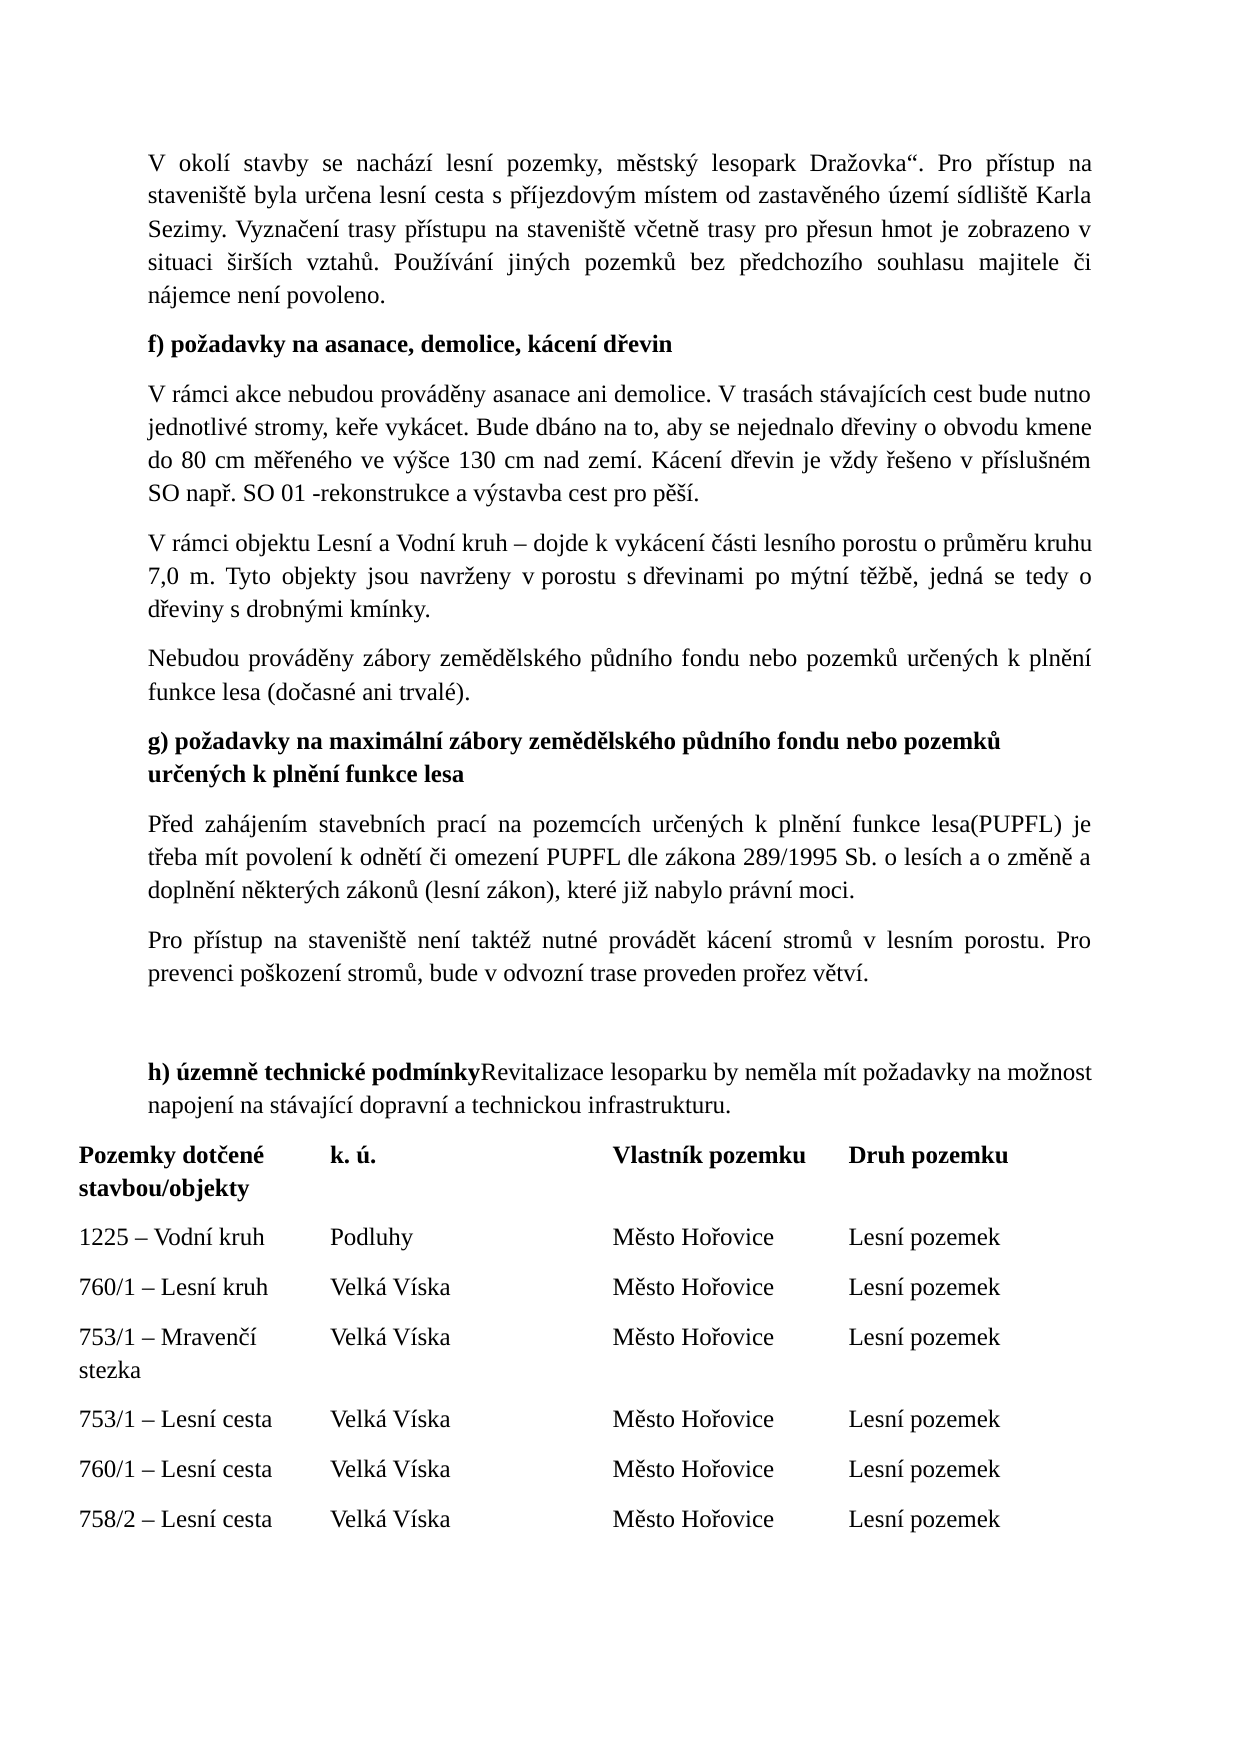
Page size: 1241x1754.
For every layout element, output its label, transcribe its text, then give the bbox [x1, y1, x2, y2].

text V okolí stavby se nachází lesní pozemky, městský lesopark Dražovka“. Pro přístup na staveniště byla určena lesní cesta s příjezdovým místem od zastavěného území sídliště Karla Sezimy. Vyznačení trasy přístupu na staveniště včetně trasy pro přesun hmot je zobrazeno v situaci širších vztahů. Používání jiných pozemků bez předchozího souhlasu majitele či nájemce není povoleno. [148, 148, 1093, 308]
text g) požadavky na maximální zábory zemědělského půdního fondu nebo pozemků určených k plnění funkce lesa [148, 726, 1093, 788]
text Před zahájením stavebních prací na pozemcích určených k plnění funkce lesa(PUPFL) je třeba mít povolení k odnětí či omezení PUPFL dle zákona 289/1995 Sb. o lesích a o změně a doplnění některých zákonů (lesní zákon), které již nabylo právní moci. [148, 809, 1093, 904]
text f) požadavky na asanace, demolice, kácení dřevin [148, 329, 1093, 358]
table_cell Lesní pozemek [837, 1504, 1175, 1554]
table_cell Město Hořovice [601, 1504, 837, 1554]
text Nebudou prováděny zábory zemědělského půdního fondu nebo pozemků určených k plnění funkce lesa (dočasné ani trvalé). [148, 643, 1093, 705]
table_cell Město Hořovice [601, 1223, 837, 1272]
table_cell 760/1 – Lesní kruh [68, 1272, 318, 1322]
text V rámci objektu Lesní a Vodní kruh – dojde k vykácení části lesního porostu o průměru kruhu 7,0 m. Tyto objekty jsou navrženy v porostu s dřevinami po mýtní těžbě, jedná se tedy o dřeviny s drobnými kmínky. [148, 528, 1093, 623]
table_cell Velká Víska [319, 1504, 601, 1554]
table_cell Lesní pozemek [837, 1322, 1175, 1404]
table_cell Velká Víska [319, 1322, 601, 1404]
table_cell Lesní pozemek [837, 1405, 1175, 1454]
table_header k. ú. [319, 1140, 601, 1222]
table_cell Podluhy [319, 1223, 601, 1272]
table_header Druh pozemku [837, 1140, 1175, 1222]
table_cell Město Hořovice [601, 1454, 837, 1504]
table_cell Velká Víska [319, 1454, 601, 1504]
table_cell 758/2 – Lesní cesta [68, 1504, 318, 1554]
text Pro přístup na staveniště není taktéž nutné provádět kácení stromů v lesním porostu. Pro prevenci poškození stromů, bude v odvozní trase proveden prořez větví. [148, 925, 1093, 986]
table_cell Velká Víska [319, 1405, 601, 1454]
table_cell Lesní pozemek [837, 1272, 1175, 1322]
table_cell Velká Víska [319, 1272, 601, 1322]
table_cell 753/1 – Lesní cesta [68, 1405, 318, 1454]
table_cell Lesní pozemek [837, 1454, 1175, 1504]
table_header Vlastník pozemku [601, 1140, 837, 1222]
text V rámci akce nebudou prováděny asanace ani demolice. V trasách stávajících cest bude nutno jednotlivé stromy, keře vykácet. Bude dbáno na to, aby se nejednalo dřeviny o obvodu kmene do 80 cm měřeného ve výšce 130 cm nad zemí. Kácení dřevin je vždy řešeno v příslušném SO např. SO 01 -rekonstrukce a výstavba cest pro pěší. [148, 379, 1093, 507]
table_cell 753/1 – Mravenčí stezka [68, 1322, 318, 1404]
table_header Pozemky dotčené stavbou/objekty [68, 1140, 318, 1222]
table_cell 1225 – Vodní kruh [68, 1223, 318, 1272]
table_cell Lesní pozemek [837, 1223, 1175, 1272]
table_cell Město Hořovice [601, 1322, 837, 1404]
table_cell 760/1 – Lesní cesta [68, 1454, 318, 1504]
table_cell Město Hořovice [601, 1272, 837, 1322]
text h) územně technické podmínkyRevitalizace lesoparku by neměla mít požadavky na možnost napojení na stávající dopravní a technickou infrastrukturu. [148, 1057, 1093, 1119]
table_cell Město Hořovice [601, 1405, 837, 1454]
